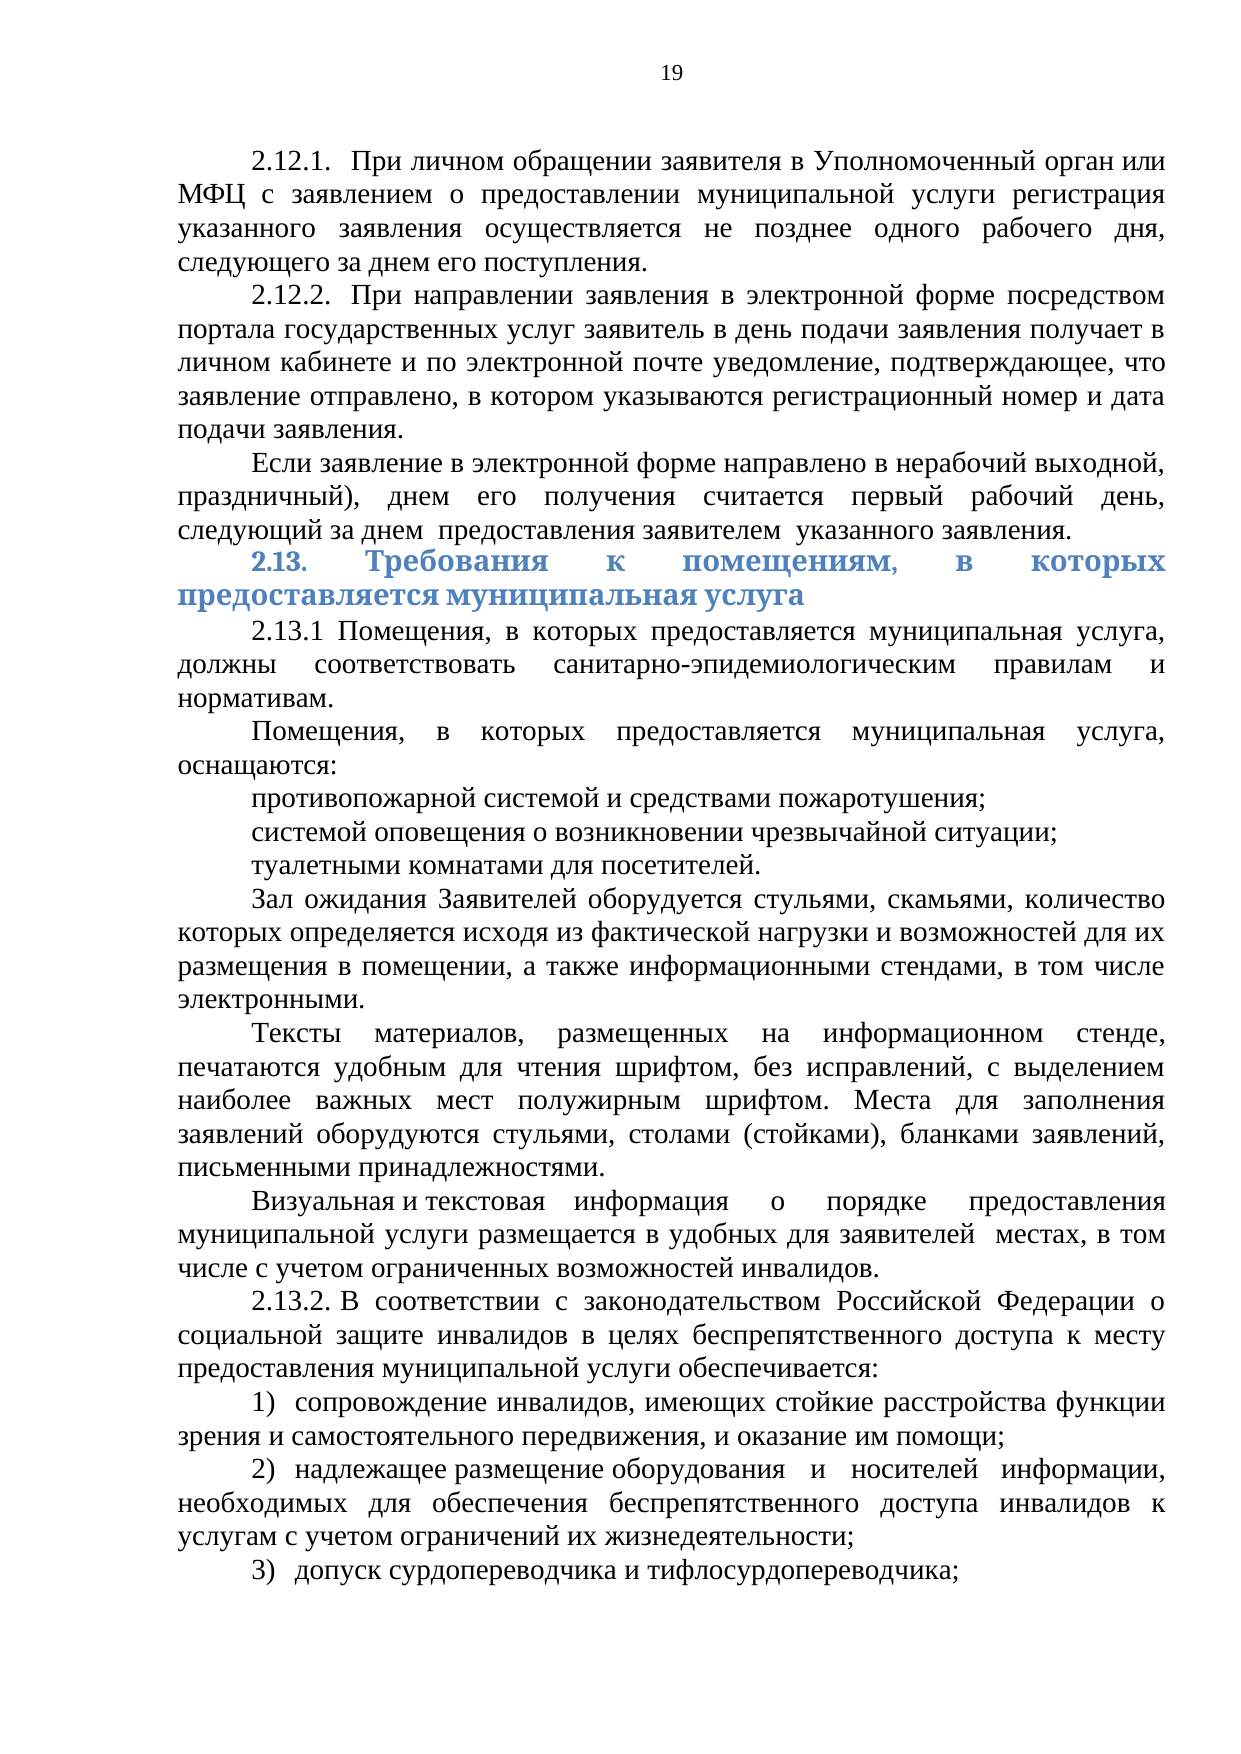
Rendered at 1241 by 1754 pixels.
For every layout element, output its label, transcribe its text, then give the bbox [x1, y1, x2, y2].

text туалетными комнатами для посетителей. [177, 847, 1166, 881]
text 2.13.1 Помещения, в которых предоставляется муниципальная услуга, должны соответствовать санитарно-эпидемиологическим правилам и нормативам. [177, 613, 1166, 713]
text системой оповещения о возникновении чрезвычайной ситуации; [177, 814, 1166, 847]
list Если заявление в электронной форме направлено в нерабочий выходной, праздничный), днем его получения считается первый рабочий день, следующий за днем предоставления заявителем указанного заявления. [177, 445, 1166, 546]
list допуск сурдопереводчика и тифлосурдопереводчика; [177, 1552, 1166, 1585]
list При направлении заявления в электронной форме посредством портала государственных услуг заявитель в день подачи заявления получает в личном кабинете и по электронной почте уведомление, подтверждающее, что заявление отправлено, в котором указываются регистрационный номер и дата подачи заявления. [177, 277, 1166, 445]
text Зал ожидания Заявителей оборудуется стульями, скамьями, количество которых определяется исходя из фактической нагрузки и возможностей для их размещения в помещении, а также информационными стендами, в том числе электронными. [177, 881, 1166, 1015]
list При личном обращении заявителя в Уполномоченный орган или МФЦ с заявлением о предоставлении муниципальной услуги регистрация указанного заявления осуществляется не позднее одного рабочего дня, следующего за днем его поступления. [177, 143, 1166, 277]
text противопожарной системой и средствами пожаротушения; [177, 780, 1166, 814]
list В соответствии с законодательством Российской Федерации о социальной защите инвалидов в целях беспрепятственного доступа к месту предоставления муниципальной услуги обеспечивается: [177, 1283, 1166, 1384]
subtitle 2.13. Требования к помещениям, в которых предоставляется муниципальная услуга [177, 546, 1166, 613]
text Визуальная и текстовая информация о порядке предоставления муниципальной услуги размещается в удобных для заявителей местах, в том числе с учетом ограниченных возможностей инвалидов. [177, 1183, 1166, 1283]
list надлежащее размещение оборудования и носителей информации, необходимых для обеспечения беспрепятственного доступа инвалидов к услугам с учетом ограничений их жизнедеятельности; [177, 1451, 1166, 1552]
text Помещения, в которых предоставляется муниципальная услуга, оснащаются: [177, 713, 1166, 780]
list сопровождение инвалидов, имеющих стойкие расстройства функции зрения и самостоятельного передвижения, и оказание им помощи; [177, 1384, 1166, 1451]
text Тексты материалов, размещенных на информационном стенде, печатаются удобным для чтения шрифтом, без исправлений, с выделением наиболее важных мест полужирным шрифтом. Места для заполнения заявлений оборудуются стульями, столами (стойками), бланками заявлений, письменными принадлежностями. [177, 1015, 1166, 1183]
